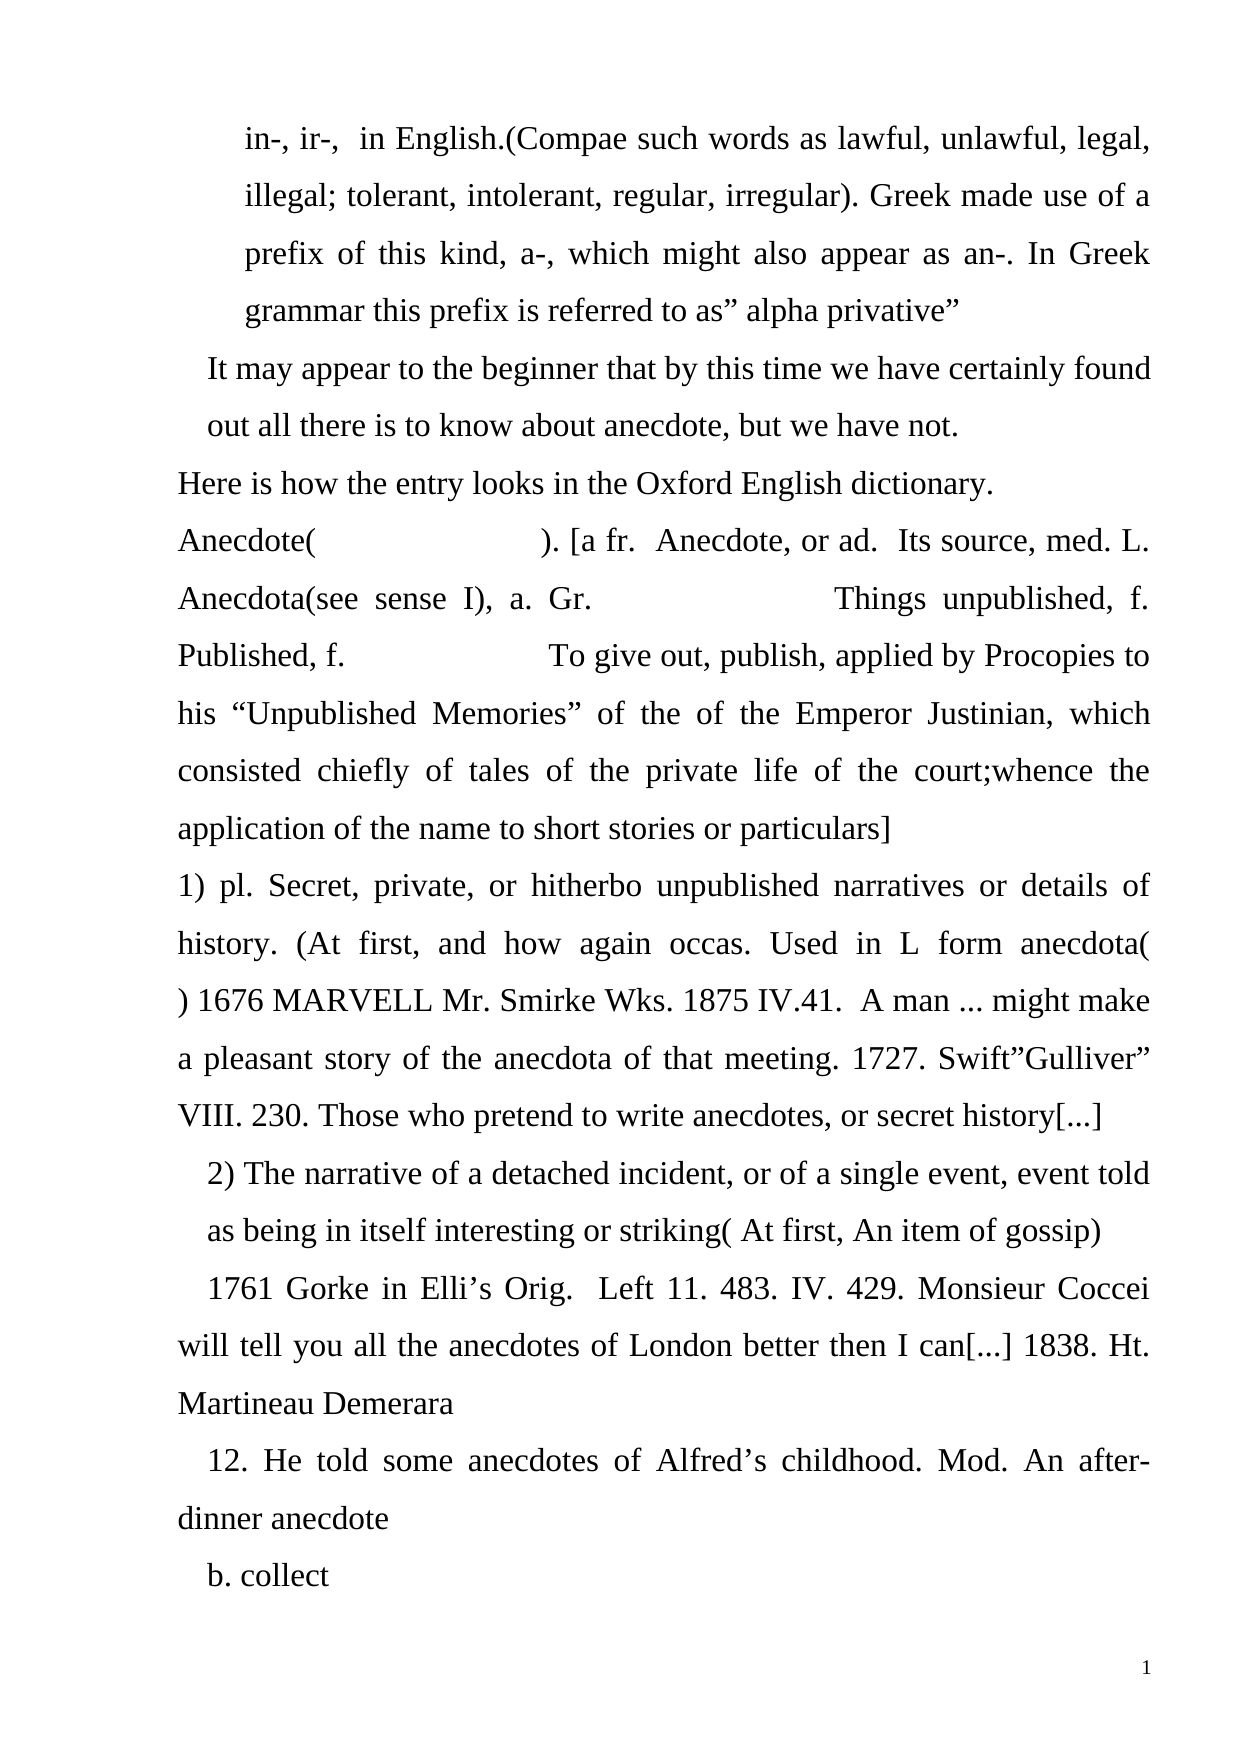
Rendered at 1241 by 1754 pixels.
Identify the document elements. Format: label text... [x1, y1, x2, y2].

text 1) pl. Secret, private, or hitherbo unpublished narratives or details of history. (At first, and how again occas. Used in L form anecdota( ) 1676 MARVELL Mr. Smirke Wks. 1875 IV.41. A man ... might make a pleasant story of the anecdota of that meeting. 1727. Swift”Gulliver” VIII. 230. Those who pretend to write anecdotes, or secret history[...] [177, 866, 1152, 1134]
text Here is how the entry looks in the Oxford English dictionary. [177, 463, 1152, 501]
text 12. He told some anecdotes of Alfred’s childhood. Mod. An after-dinner anecdote [177, 1441, 1152, 1536]
text b. collect [177, 1556, 1152, 1594]
text 1761 Gorke in Elli’s Orig. Left 11. 483. IV. 429. Monsieur Coccei will tell you all the anecdotes of London better then I can[...] 1838. Ht. Martineau Demerara [177, 1268, 1152, 1421]
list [207, 118, 1152, 329]
text Anecdote( ). [a fr. Anecdote, or ad. Its source, med. L. Anecdota(see sense I), a. Gr. Things unpublished, f. Published, f. To give out, publish, applied by Procopies to his “Unpublished Memories” of the of the Emperor Justinian, which consisted chiefly of tales of the private life of the court;whence the application of the name to short stories or particulars] [177, 521, 1152, 846]
text 2) The narrative of a detached incident, or of a single event, event told as being in itself interesting or striking( At first, An item of gossip) [207, 1153, 1152, 1249]
text It may appear to the beginner that by this time we have certainly found out all there is to know about anecdote, but we have not. [207, 348, 1152, 444]
